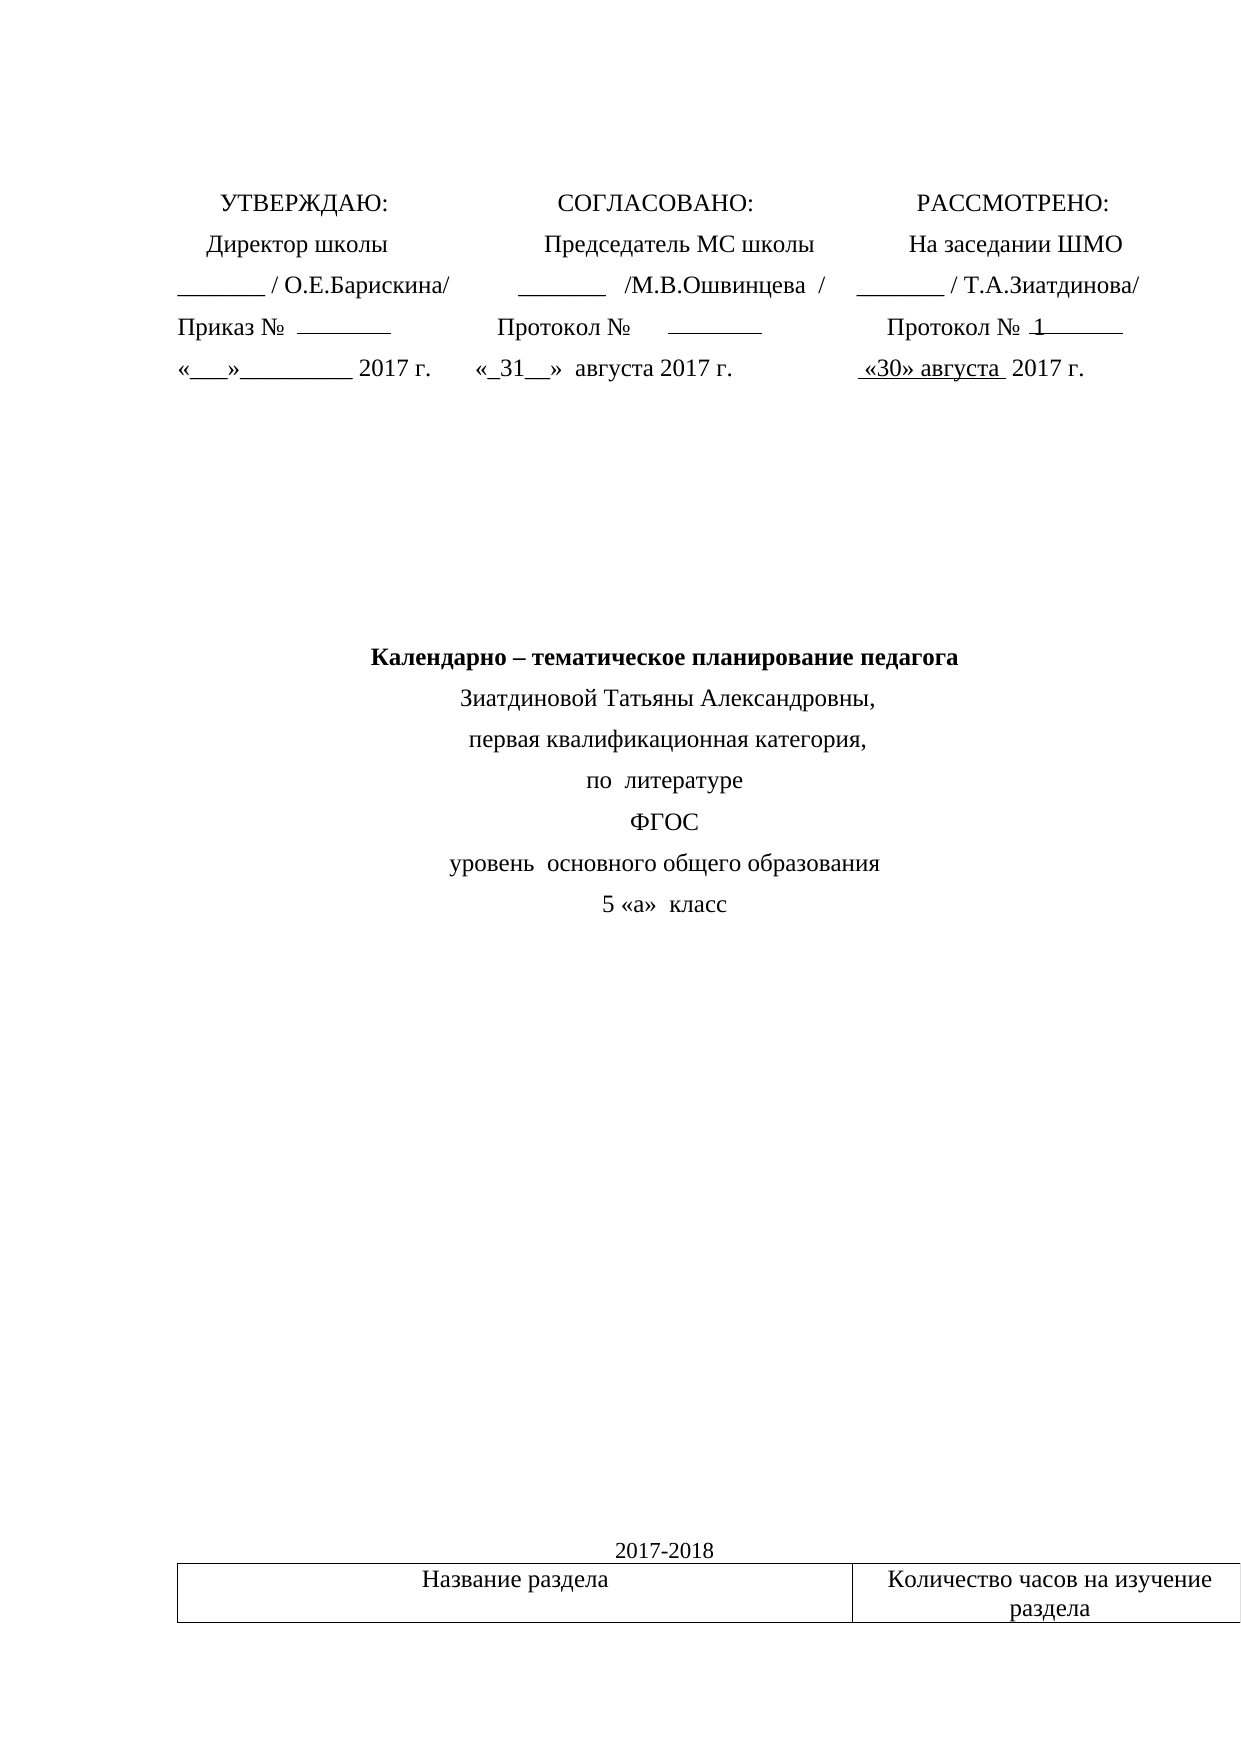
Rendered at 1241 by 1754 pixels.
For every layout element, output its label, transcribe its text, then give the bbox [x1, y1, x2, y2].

text Директор школы Председатель МС школы На заседании ШМО [177, 229, 1152, 258]
text «___»_________ 2017 г. «_31__» августа 2017 г. «30» августа 2017 г. [177, 353, 1152, 382]
text ФГОС [177, 807, 1152, 836]
text УТВЕРЖДАЮ: СОГЛАСОВАНО: РАССМОТРЕНО: [177, 188, 1152, 217]
text первая квалификационная категория, [177, 724, 1152, 753]
text Приказ № Протокол № Протокол № 1 [177, 312, 1152, 341]
text 5 «а» класс [177, 889, 1152, 918]
text по литературе [177, 766, 1152, 794]
text _______ / О.Е.Барискина/ _______ /М.В.Ошвинцева / _______ / Т.А.Зиатдинова/ [177, 271, 1152, 299]
text уровень основного общего образования [177, 848, 1152, 877]
table_header Название раздела [178, 1564, 852, 1622]
text Календарно – тематическое планирование педагога [177, 642, 1152, 671]
table_header Количество часов на изучение раздела [853, 1564, 1240, 1622]
text Зиатдиновой Татьяны Александровны, [177, 683, 1152, 712]
text 2017-2018 [177, 1537, 1152, 1563]
